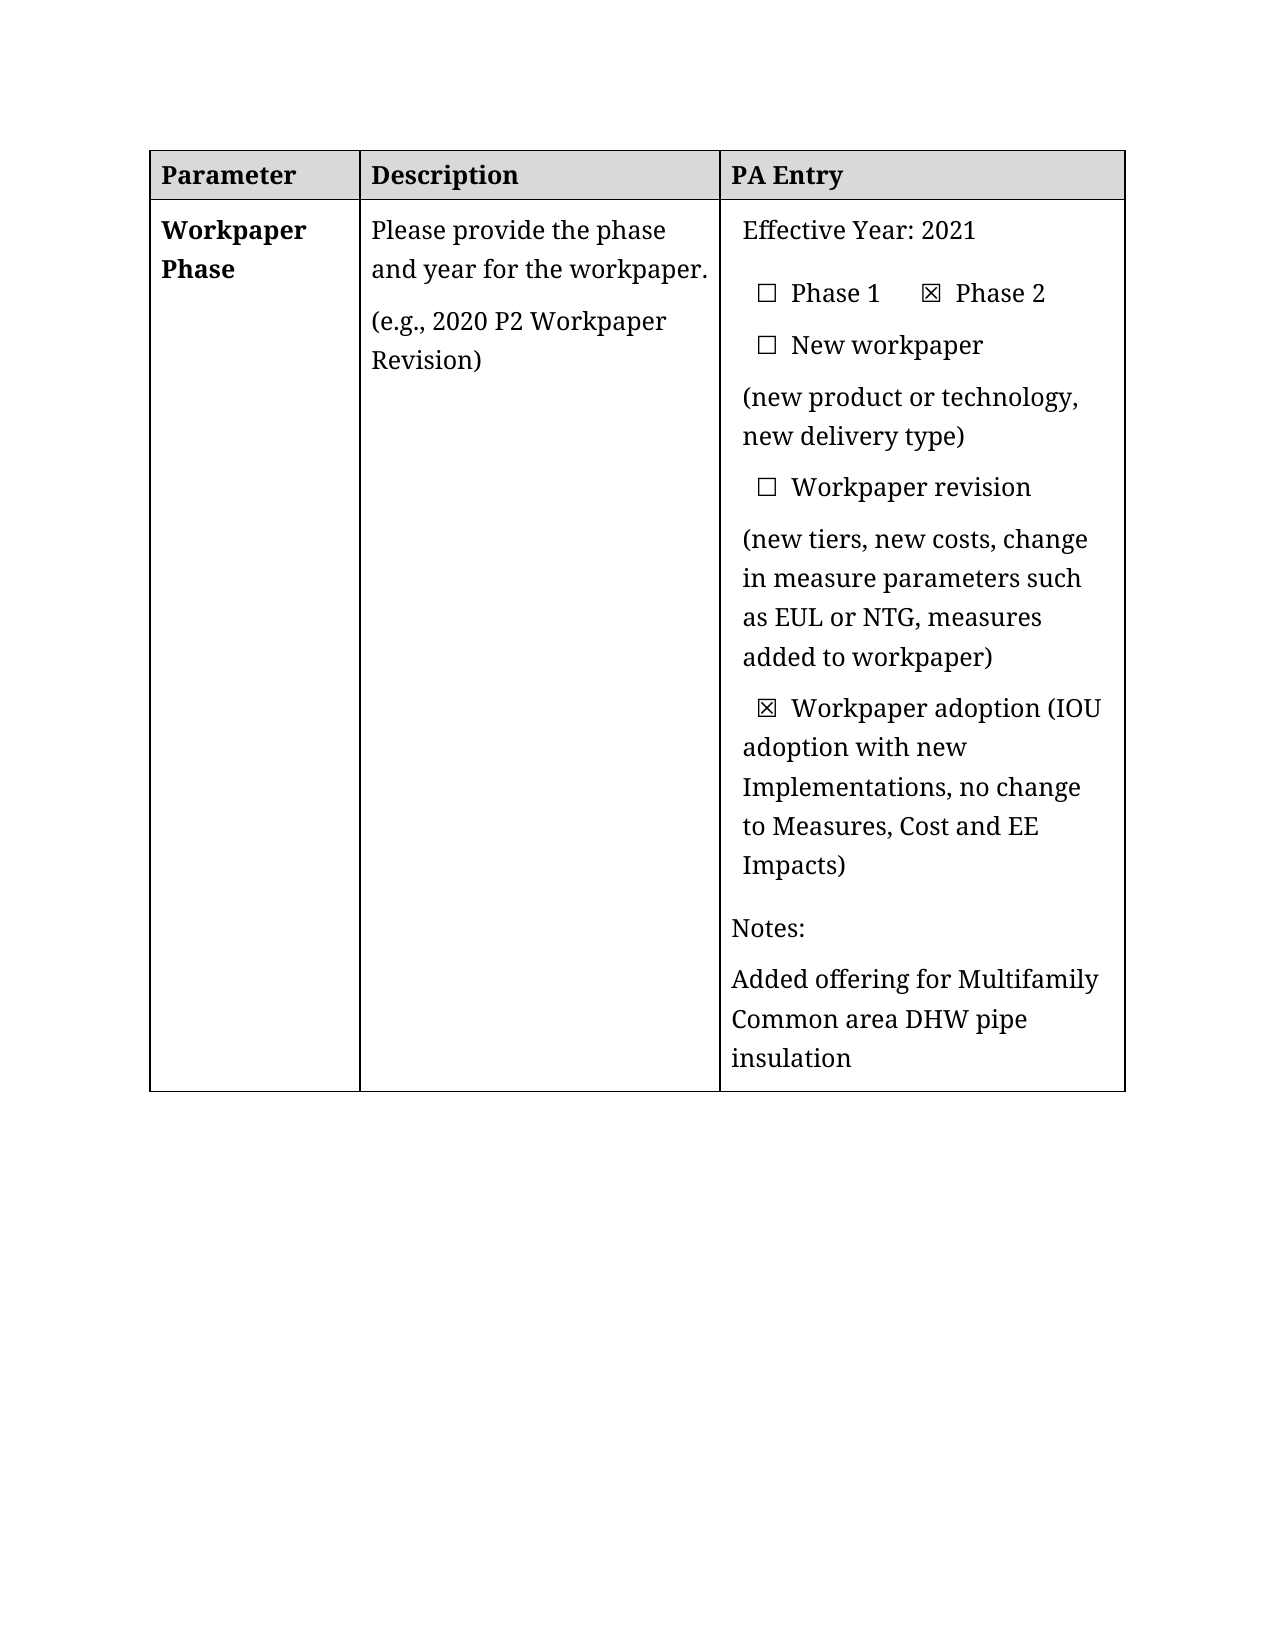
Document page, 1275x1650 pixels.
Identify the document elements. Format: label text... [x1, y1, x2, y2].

table_header PA Entry [721, 151, 1124, 199]
table_cell Notes: Added offering for Multifamily Common area DHW pipe insulation [721, 200, 1124, 1091]
table_cell Workpaper Phase [151, 200, 359, 1091]
table_header Parameter [151, 151, 359, 199]
table_cell Please provide the phase and year for the workpaper. (e.g., 2020 P2 Workpaper Revision) [361, 200, 719, 1091]
table_header Description [361, 151, 719, 199]
